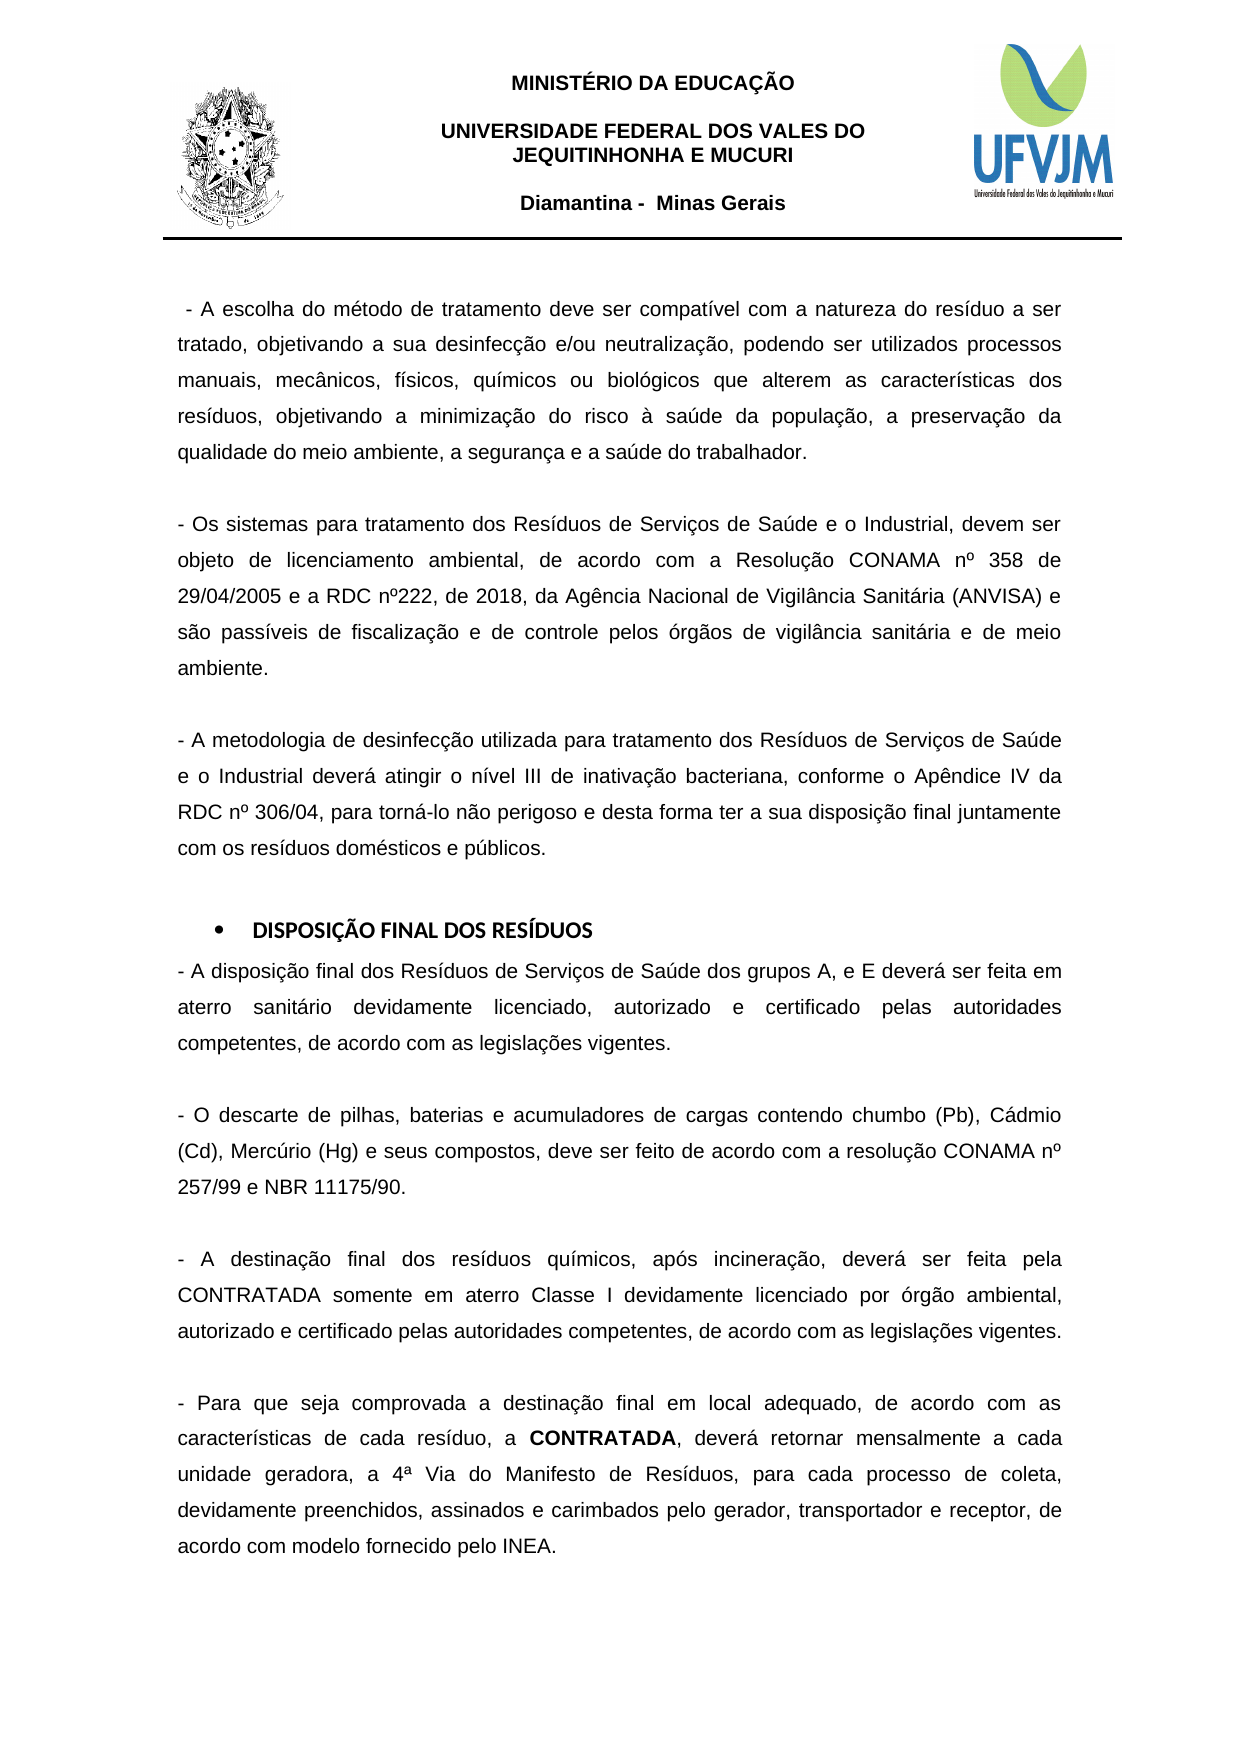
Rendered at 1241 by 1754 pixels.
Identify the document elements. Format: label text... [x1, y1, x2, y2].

text - A disposição final dos Resíduos de Serviços de Saúde dos grupos A, e E deverá ser feita em aterro sanitário devidamente licenciado, autorizado e certificado pelas autoridades competentes, de acordo com as legislações vigentes. [177, 959, 1063, 1055]
picture [169, 82, 292, 230]
text - O descarte de pilhas, baterias e acumuladores de cargas contendo chumbo (Pb), Cádmio (Cd), Mercúrio (Hg) e seus compostos, deve ser feito de acordo com a resolução CONAMA nº 257/99 e NBR 11175/90. [177, 1103, 1063, 1199]
picture [974, 44, 1115, 199]
text - A destinação final dos resíduos químicos, após incineração, deverá ser feita pela CONTRATADA somente em aterro Classe I devidamente licenciado por órgão ambiental, autorizado e certificado pelas autoridades competentes, de acordo com as legislações vigentes. [177, 1247, 1063, 1342]
text - Para que seja comprovada a destinação final em local adequado, de acordo com as características de cada resíduo, a CONTRATADA, deverá retornar mensalmente a cada unidade geradora, a 4ª Via do Manifesto de Resíduos, para cada processo de coleta, devidamente preenchidos, assinados e carimbados pelo gerador, transportador e receptor, de acordo com modelo fornecido pelo INEA. [177, 1390, 1063, 1558]
text - Os sistemas para tratamento dos Resíduos de Serviços de Saúde e o Industrial, devem ser objeto de licenciamento ambiental, de acordo com a Resolução CONAMA nº 358 de 29/04/2005 e a RDC nº222, de 2018, da Agência Nacional de Vigilância Sanitária (ANVISA) e são passíveis de fiscalização e de controle pelos órgãos de vigilância sanitária e de meio ambiente. [177, 512, 1063, 680]
text - A escolha do método de tratamento deve ser compatível com a natureza do resíduo a ser tratado, objetivando a sua desinfecção e/ou neutralização, podendo ser utilizados processos manuais, mecânicos, físicos, químicos ou biológicos que alterem as características dos resíduos, objetivando a minimização do risco à saúde da população, a preservação da qualidade do meio ambiente, a segurança e a saúde do trabalhador. [177, 296, 1063, 464]
text - A metodologia de desinfecção utilizada para tratamento dos Resíduos de Serviços de Saúde e o Industrial deverá atingir o nível III de inativação bacteriana, conforme o Apêndice IV da RDC nº 306/04, para torná-lo não perigoso e desta forma ter a sua disposição final juntamente com os resíduos domésticos e públicos. [177, 728, 1063, 859]
list DISPOSIÇÃO FINAL DOS RESÍDUOS [215, 915, 1063, 944]
